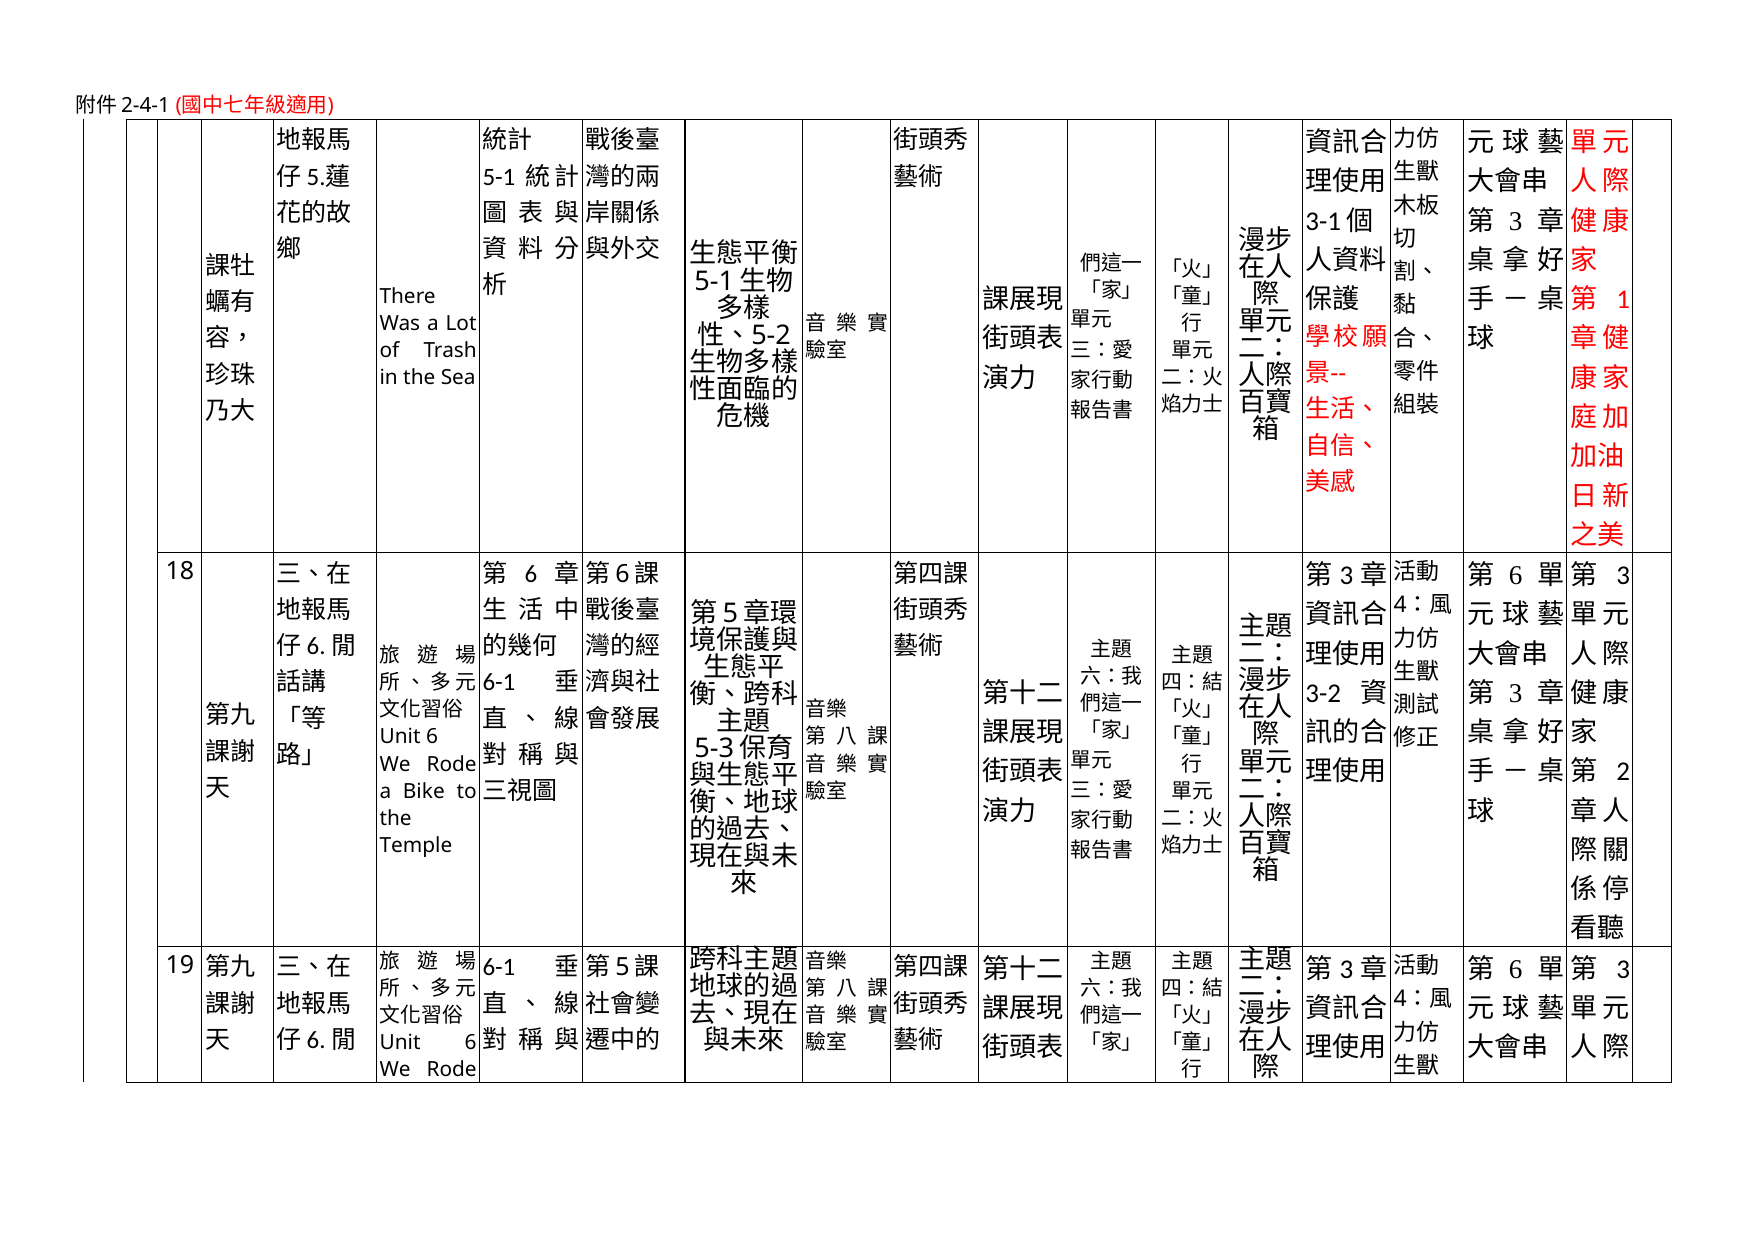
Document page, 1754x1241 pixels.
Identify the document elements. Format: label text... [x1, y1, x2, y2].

table_cell 跨科主題 地球的過去、現在與未來 [686, 947, 802, 1082]
table_cell 第九課謝天 [202, 553, 273, 946]
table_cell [1464, 947, 1566, 1082]
table_cell 第6章生活中的幾何 6-1垂直、線對稱與三視圖 [480, 553, 582, 946]
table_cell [1303, 947, 1390, 1082]
table_cell 第6課戰後臺灣的經濟與社會發展 [583, 553, 684, 946]
table_cell 第5章統計 5-1統計圖表與資料分析 [480, 120, 582, 552]
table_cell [1567, 947, 1632, 1082]
table_cell 活動4：風力仿生獸 測試修正 [1391, 947, 1463, 1082]
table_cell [1567, 120, 1632, 552]
table_cell 三、在地報馬仔6. 閒話講「等路」 [274, 553, 376, 946]
table_cell 19 [158, 947, 201, 1082]
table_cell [1303, 120, 1390, 552]
table_cell 主題六：我們這一「家」 單元三：愛家行動報告書 [1068, 553, 1155, 946]
table_cell 第6單元球藝大會串 第3章桌拿好手－桌球 [1464, 553, 1566, 946]
table_cell 第四課街頭秀藝術 [891, 120, 978, 552]
table_cell 第八課牡蠣有容，珍珠乃大 [202, 120, 273, 552]
table_cell 主題二：漫步在人際 單元二：人際百寶箱 [1229, 120, 1302, 552]
table_cell 第十二課展現街頭表演力 [979, 120, 1067, 552]
table_cell 主題二：漫步在人際 單元二：人際百寶箱 [1229, 947, 1302, 1082]
table_cell 第十二課展現街頭表演力 [979, 553, 1067, 946]
table_cell 第四課街頭秀藝術 [891, 553, 978, 946]
table_cell 第3章資訊合理使用 3-2資訊的合理使用 [1303, 553, 1390, 946]
table_cell 音樂 第八課音樂實驗室 [803, 553, 890, 946]
table_cell 第九課謝天 [202, 947, 273, 1082]
table_cell 三、在地報馬仔5.蓮花的故鄉 [274, 120, 376, 552]
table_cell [377, 120, 479, 552]
table_cell 第3單元人際健康家 第2章人際關係停看聽 [1567, 553, 1632, 946]
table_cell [1391, 120, 1463, 552]
table_cell 第5章環境保護與生態平衡、跨科主題 5-3保育與生態平衡、地球的過去、現在與未來 [686, 553, 802, 946]
table_cell 旅遊場所、多元文化習俗 Unit 6 We Rode a Bike to the Temple [377, 553, 479, 946]
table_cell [1068, 120, 1155, 552]
table_cell 音樂 第八課音樂實驗室 [803, 947, 890, 1082]
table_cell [1156, 120, 1228, 552]
table_cell 三、在地報馬仔6. 閒話講「等路」 [274, 947, 376, 1082]
table_cell 第5課戰後臺灣的兩岸關係與外交 [583, 120, 684, 552]
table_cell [686, 120, 802, 552]
table_cell 主題四：結「火」「童」行 單元二：火焰力士 [1156, 553, 1228, 946]
table_cell 第四課街頭秀藝術 [891, 947, 978, 1082]
table_cell [1633, 947, 1671, 1082]
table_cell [1068, 947, 1155, 1082]
table_cell [1633, 553, 1671, 946]
table_cell 第十二課展現街頭表演力 [979, 947, 1067, 1082]
table_cell 音樂 第八課音樂實驗室 [803, 120, 890, 552]
table_cell 活動4：風力仿生獸 測試修正 [1391, 553, 1463, 946]
table_cell 六 [127, 120, 157, 1082]
table_cell 17 [158, 120, 201, 552]
table_cell 6-1垂直、線對稱與三視圖 [480, 947, 582, 1082]
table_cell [1464, 120, 1566, 552]
table_cell 主題二：漫步在人際 單元二：人際百寶箱 [1229, 553, 1302, 946]
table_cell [1156, 947, 1228, 1082]
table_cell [377, 947, 479, 1082]
table_cell 18 [158, 553, 201, 946]
table_cell 第5課社會變遷中的公平正義 [583, 947, 684, 1082]
table_cell [1633, 120, 1671, 552]
